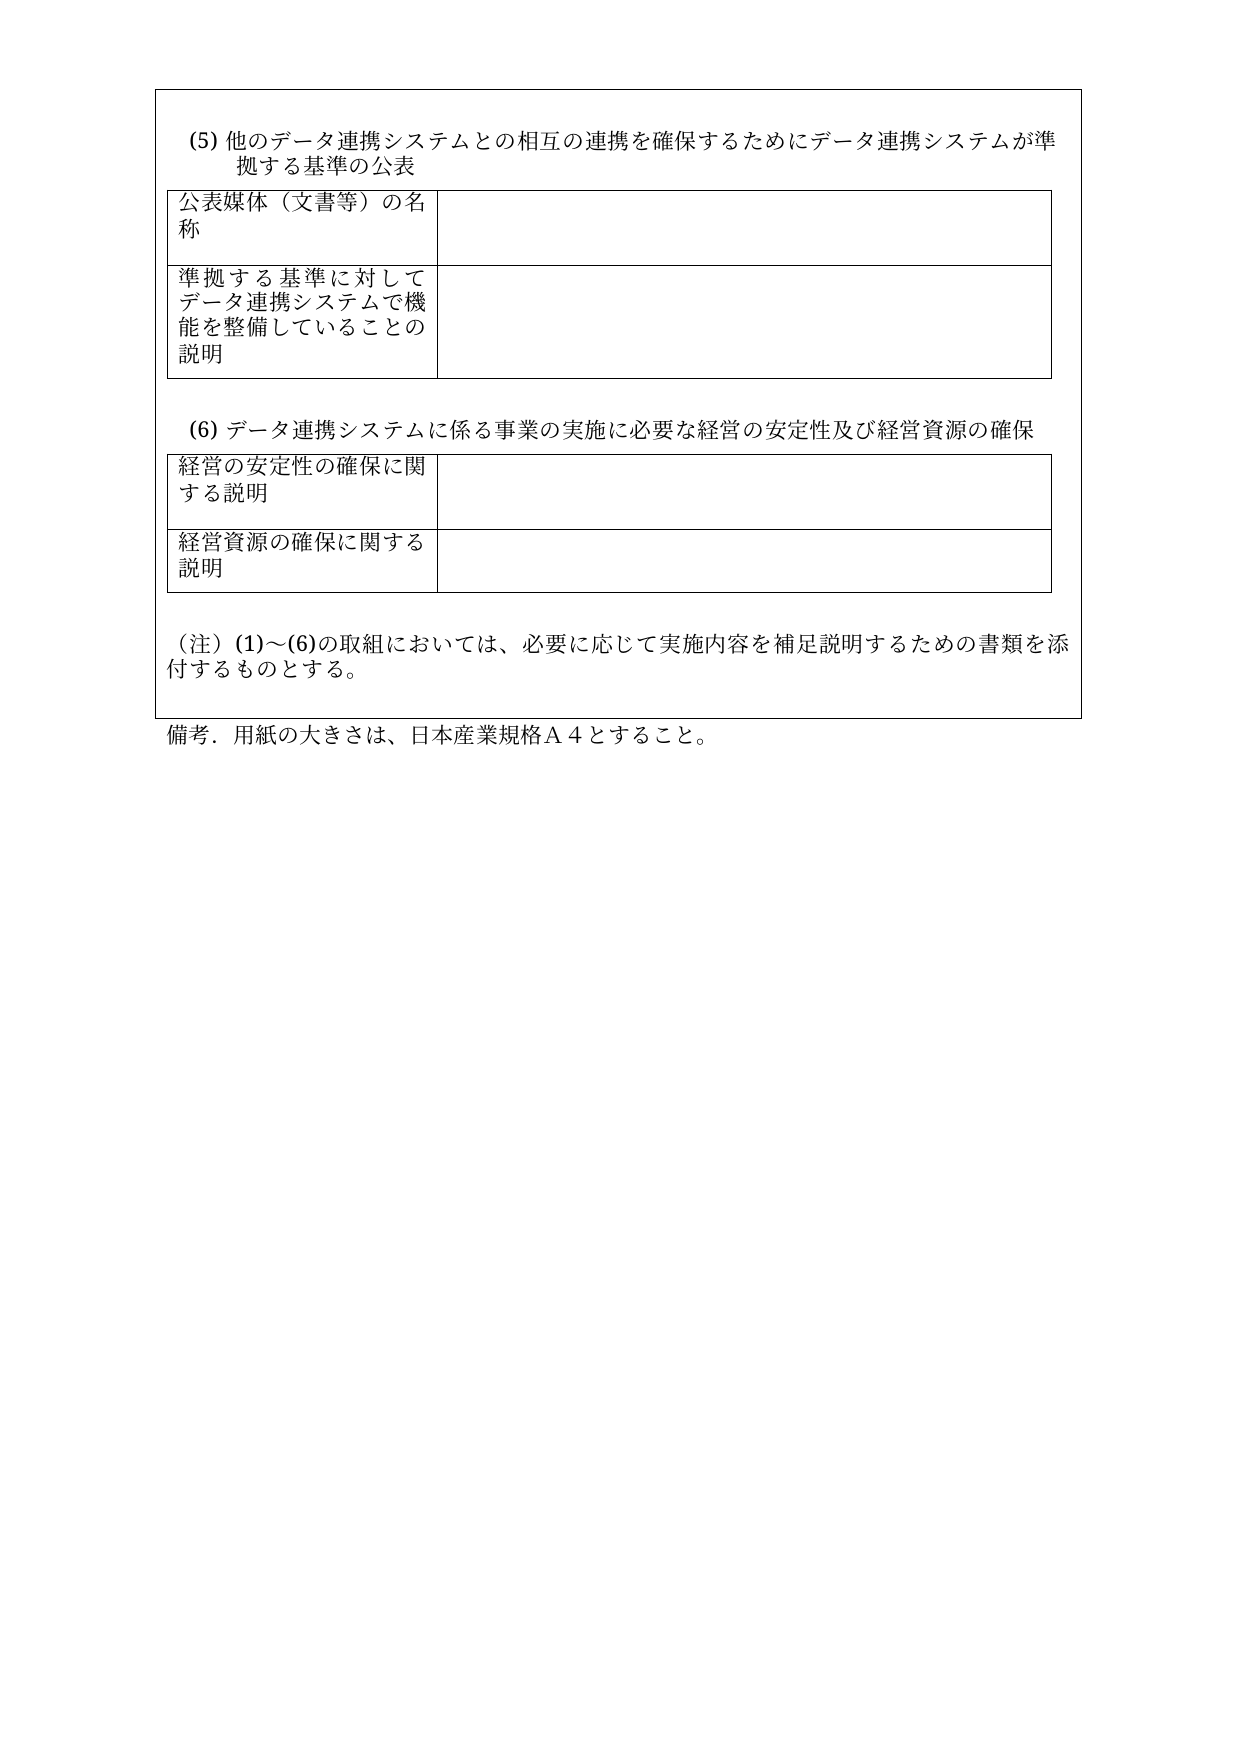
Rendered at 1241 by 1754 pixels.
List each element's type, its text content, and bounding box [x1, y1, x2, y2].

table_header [156, 90, 1081, 717]
text 備考．用紙の大きさは、日本産業規格Ａ４とすること。 [167, 719, 1070, 750]
